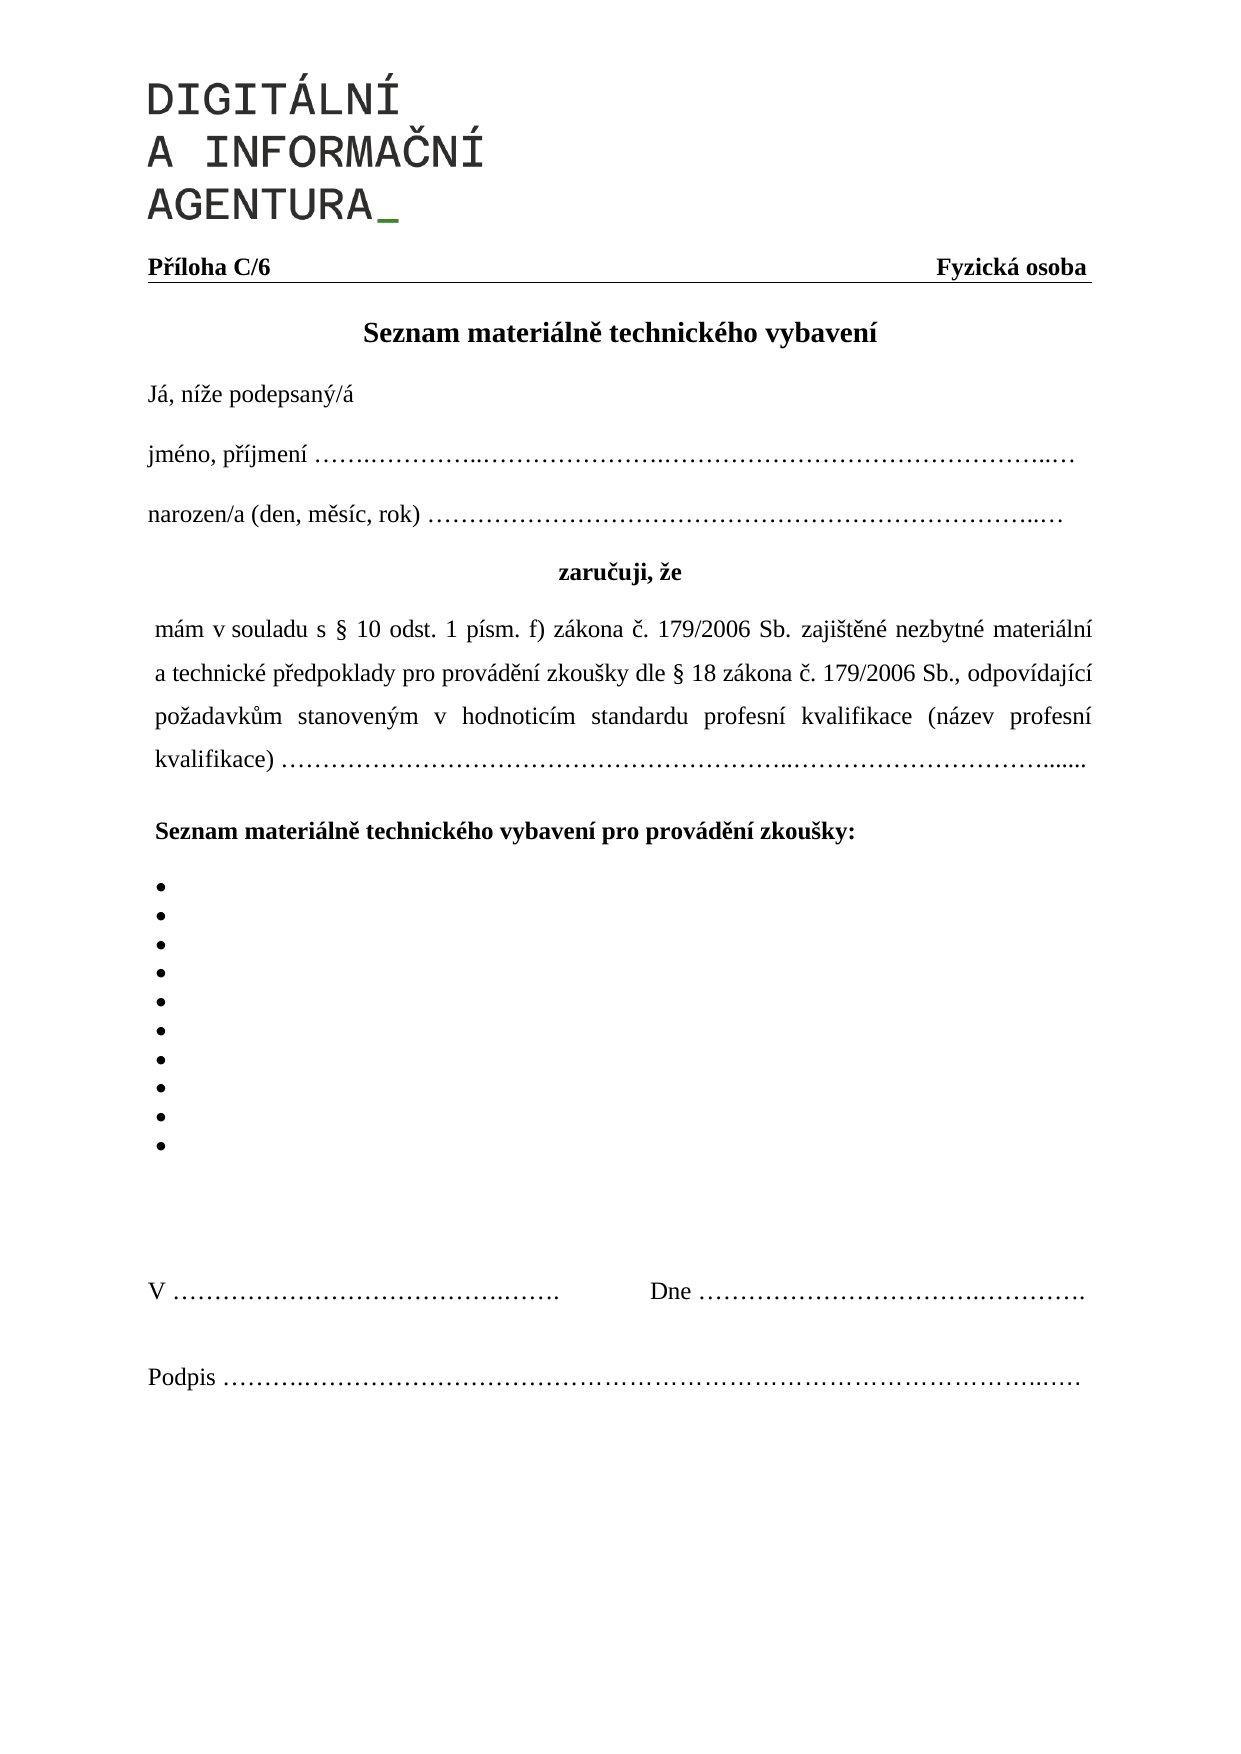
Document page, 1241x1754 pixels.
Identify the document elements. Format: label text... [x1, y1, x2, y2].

text V ………………………………….……. Dne …………………………….…………. [148, 1276, 1092, 1304]
text jméno, příjmení …….…………..………………….………………………………………..… [148, 439, 1092, 468]
text Podpis ……….……………………………………………………………………………...…. [148, 1362, 1092, 1391]
text Seznam materiálně technického vybavení pro provádění zkoušky: [155, 816, 1092, 844]
text narozen/a (den, měsíc, rok) ………………………………………………………………..… [148, 499, 1092, 528]
text Seznam materiálně technického vybavení [148, 315, 1092, 348]
text zaručuji, že [148, 557, 1092, 586]
text Já, níže podepsaný/á [148, 379, 1092, 408]
picture [147, 73, 483, 223]
text Příloha C/6 Fyzická osoba [148, 252, 1092, 282]
text mám v souladu s § 10 odst. 1 písm. f) zákona č. 179/2006 Sb. zajištěné nezbytné materiální a technické předpoklady pro provádění zkoušky dle § 18 zákona č. 179/2006 Sb., odpovídající požadavkům stanoveným v hodnoticím standardu profesní kvalifikace (název profesní kvalifikace) ……………………………………………………..…………………………....... [154, 614, 1092, 773]
